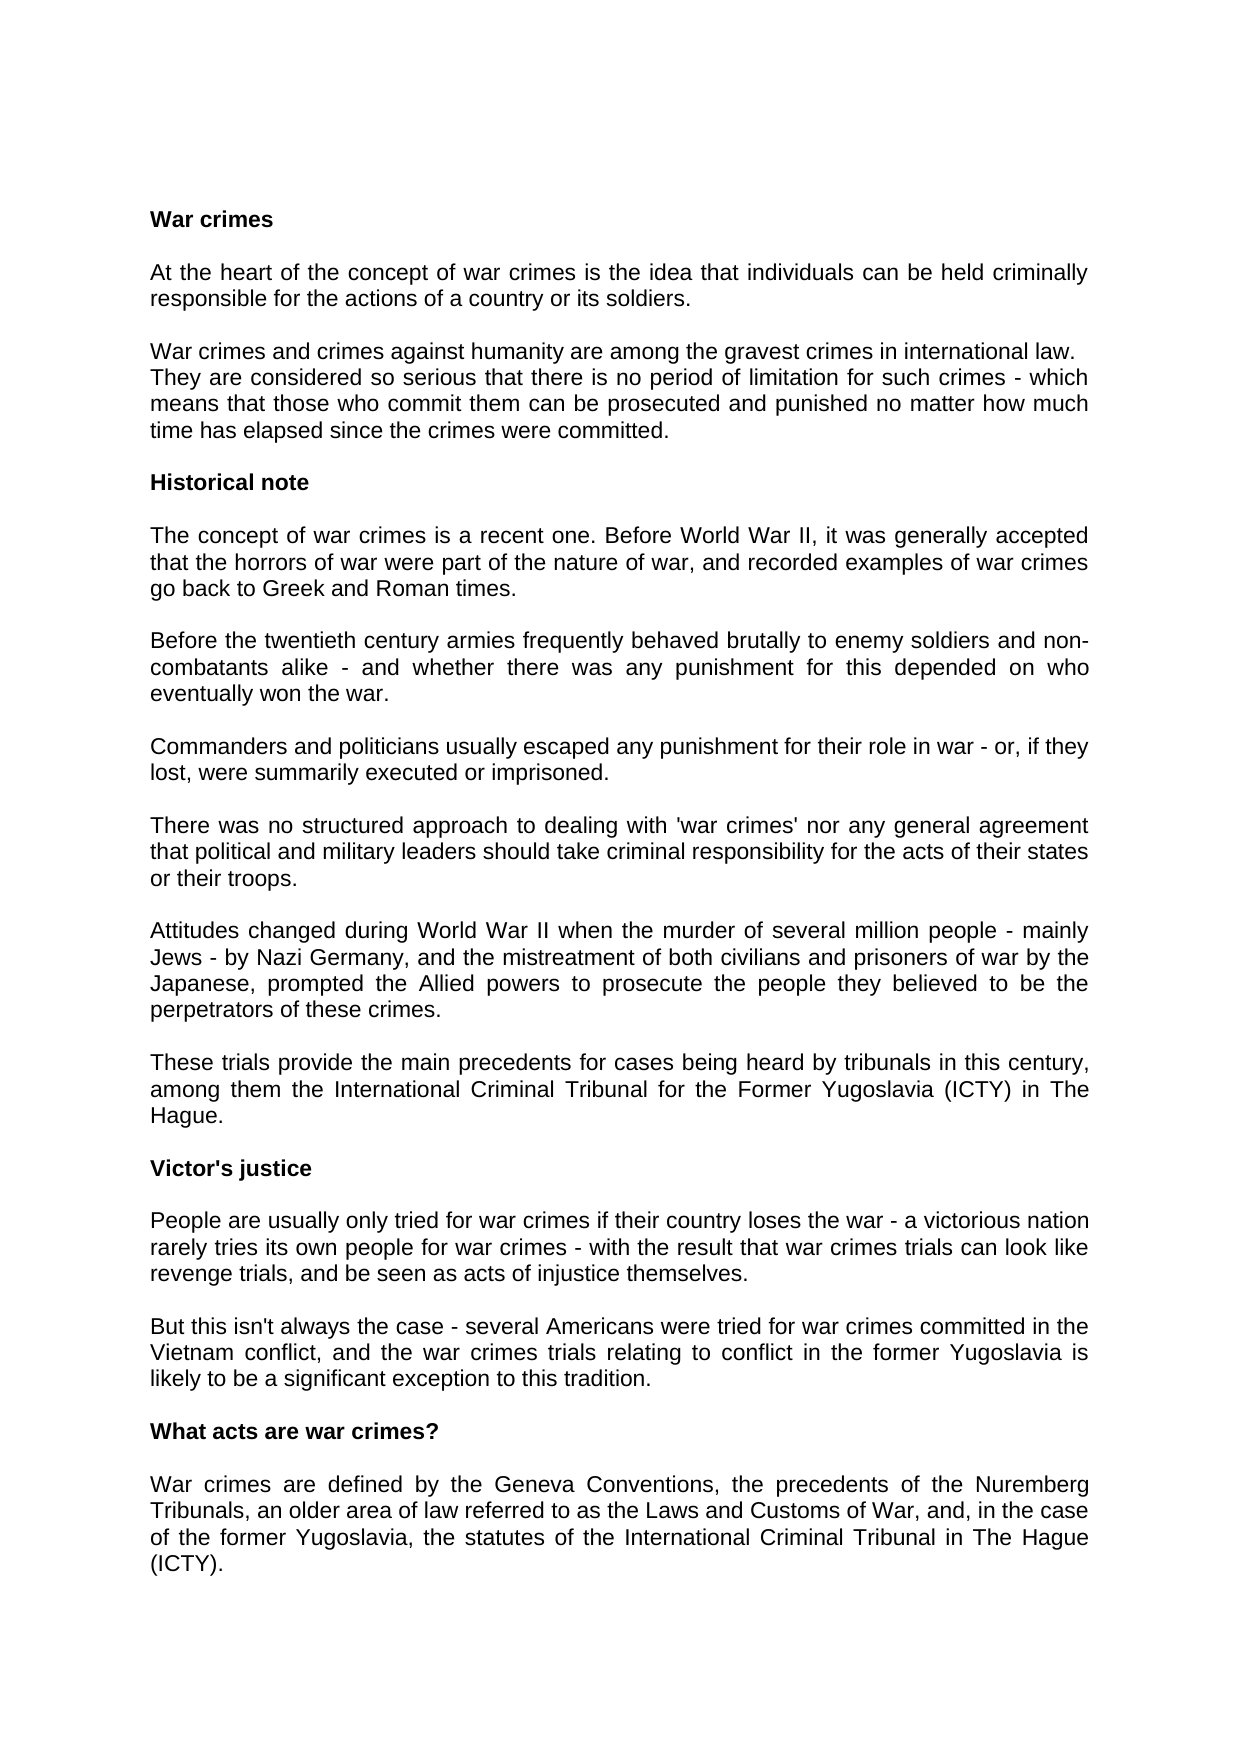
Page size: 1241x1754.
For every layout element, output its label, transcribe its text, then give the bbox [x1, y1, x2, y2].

text Attitudes changed during World War II when the murder of several million people - mainly Jews - by Nazi Germany, and the mistreatment of both civilians and prisoners of war by the Japanese, prompted the Allied powers to prosecute the people they believed to be the perpetrators of these crimes. [150, 917, 1090, 1023]
text Victor's justice [150, 1154, 1090, 1181]
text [150, 1471, 1090, 1576]
text At the heart of the concept of war crimes is the idea that individuals can be held criminally responsible for the actions of a country or its soldiers. [150, 258, 1090, 311]
text There was no structured approach to dealing with 'war crimes' nor any general agreement that political and military leaders should take criminal responsibility for the acts of their states or their troops. [150, 812, 1090, 891]
text Commanders and politicians usually escaped any punishment for their role in war - or, if they lost, were summarily executed or imprisoned. [150, 733, 1090, 786]
text They are considered so serious that there is no period of limitation for such crimes - which means that those who commit them can be prosecuted and punished no matter how much time has elapsed since the crimes were committed. [150, 364, 1090, 443]
text But this isn't always the case - several Americans were tried for war crimes committed in the Vietnam conflict, and the war crimes trials relating to conflict in the former Yugoslavia is likely to be a significant exception to this tradition. [150, 1313, 1090, 1392]
text War crimes and crimes against humanity are among the gravest crimes in international law. [150, 338, 1090, 364]
text Before the twentieth century armies frequently behaved brutally to enemy soldiers and non-combatants alike - and whether there was any punishment for this depended on who eventually won the war. [150, 627, 1090, 707]
text People are usually only tried for war crimes if their country loses the war - a victorious nation rarely tries its own people for war crimes - with the result that war crimes trials can look like revenge trials, and be seen as acts of injustice themselves. [150, 1207, 1090, 1286]
text What acts are war crimes? [150, 1418, 1090, 1444]
text The concept of war crimes is a recent one. Before World War II, it was generally accepted that the horrors of war were part of the nature of war, and recorded examples of war crimes go back to Greek and Roman times. [150, 522, 1090, 601]
text War crimes [150, 206, 1090, 232]
text These trials provide the main precedents for cases being heard by tribunals in this century, among them the International Criminal Tribunal for the Former Yugoslavia (ICTY) in The Hague. [150, 1049, 1090, 1128]
text Historical note [150, 469, 1090, 496]
